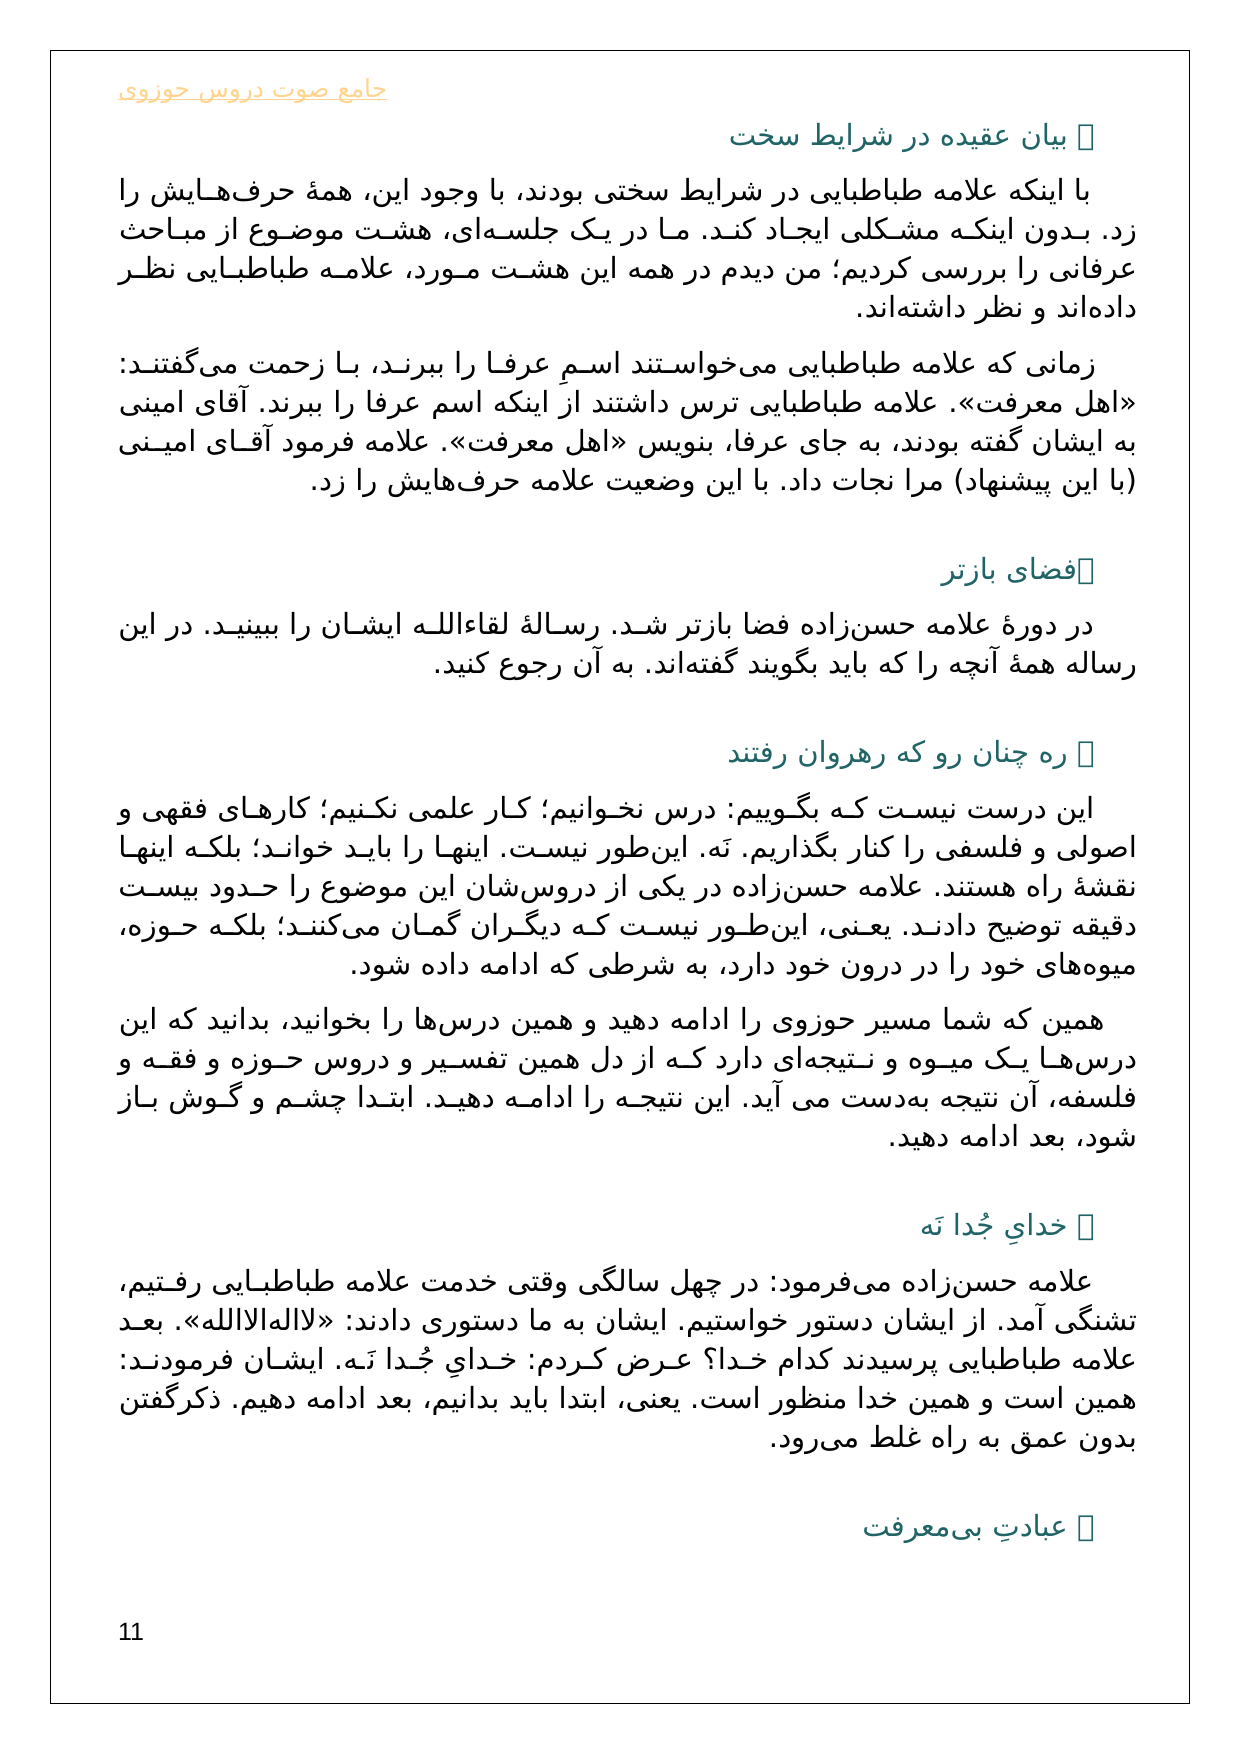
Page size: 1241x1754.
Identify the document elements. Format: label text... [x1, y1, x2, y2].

text در دورۀ علامه حسن‌زاده فضا بازتر شد. رسالۀ لقاءالله ایشان را ببینید. در این رساله همۀ آنچه را که باید بگویند گفته‌اند. به آن رجوع کنید. [118, 608, 1137, 681]
text زمانی که علامه طباطبایی می‌خواستند اسمِ عرفا را ببرند، با زحمت می‌گفتند: «اهل معرفت». علامه طباطبایی ترس داشتند از اینکه اسم عرفا را ببرند. آقای امینی به ایشان گفته بودند، به جای عرفا، بنویس «اهل معرفت». علامه فرمود آقای امینی (با این پیشنهاد) مرا نجات داد. با این وضعیت علامه حرف‌هایش را زد. [118, 346, 1137, 497]
text 🔵 بیان عقیده در شرایط سخت [118, 118, 1119, 152]
text این درست نیست که بگوییم: درس نخوانیم؛ کار علمی نکنیم؛ کارهای فقهی و اصولی و فلسفی را کنار بگذاریم. نَه. این‌طور نیست. اینها را باید خواند؛ بلکه اینها نقشۀ راه هستند. علامه حسن‌زاده در یکی از دروس‌شان این موضوع را حدود بیست دقیقه توضیح دادند. یعنی، این‌طور نیست که دیگران گمان می‌کنند؛ بلکه حوزه، میوه‌های خود را در درون خود دارد، به شرطی که ادامه داده شود. [118, 791, 1137, 981]
text 🔵 عبادتِ بی‌معرفت [118, 1509, 1119, 1543]
text با اینکه علامه طباطبایی در شرایط سختی بودند، با وجود این، همۀ حرف‌هایش را زد. بدون اینکه مشکلی ایجاد کند. ما در یک جلسه‌ای، هشت موضوع از مباحث عرفانی را بررسی کردیم؛ من دیدم در همه این هشت مورد، علامه طباطبایی نظر داده‌اند و نظر داشته‌اند. [118, 174, 1137, 324]
text 🔵فضای بازتر [118, 552, 1119, 586]
text علامه حسن‌زاده می‌فرمود: در چهل سالگی وقتی خدمت علامه طباطبایی رفتیم، تشنگی آمد. از ایشان دستور خواستیم. ایشان به ما دستوری دادند: «لااله‌الاالله». بعد علامه طباطبایی پرسیدند کدام خدا؟ عرض کردم: خدایِ جُدا نَه. ایشان فرمودند: همین است و همین خدا منظور است. یعنی، ابتدا باید بدانیم، بعد ادامه دهیم. ذکرگفتن بدون عمق به راه غلط می‌رود. [118, 1264, 1137, 1454]
text همین که شما مسیر حوزوی را ادامه دهید و همین درس‌ها را بخوانید، بدانید که این درس‌ها یک میوه و نتیجه‌ای دارد که از دل همین تفسیر و دروس حوزه و فقه و فلسفه، آن نتیجه به‌دست می آید. این نتیجه را ادامه دهید. ابتدا چشم و گوش باز شود، بعد ادامه دهید. [118, 1003, 1137, 1153]
text 🔵 ره چنان رو که رهروان رفتند [118, 736, 1119, 769]
text 🔵 خدایِ جُدا نَه [118, 1208, 1119, 1242]
